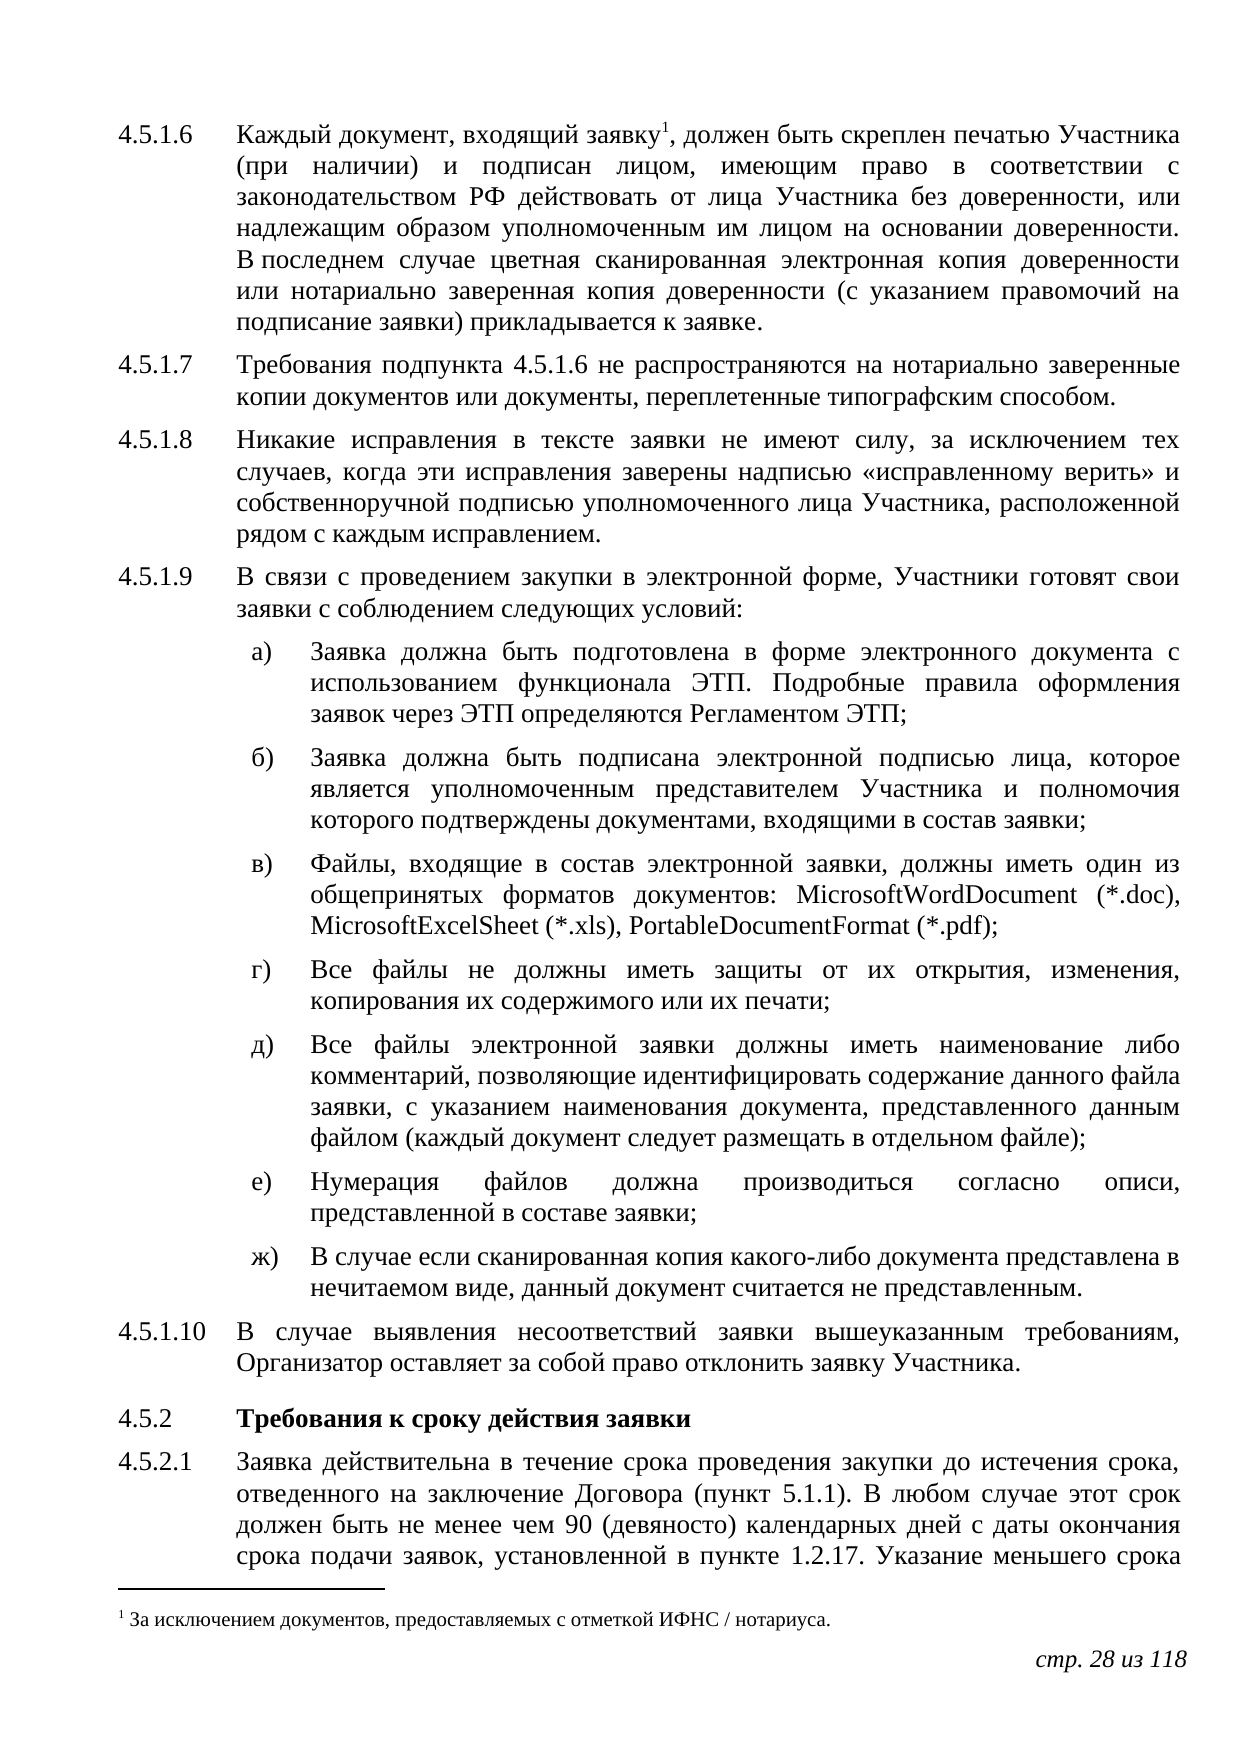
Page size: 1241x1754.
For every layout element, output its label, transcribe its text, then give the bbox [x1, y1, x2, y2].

text Требования подпункта 4.5.1.6 не распространяются на нотариально заверенные копии документов или документы, переплетенные типографским способом. [118, 349, 1181, 411]
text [118, 1446, 1181, 1570]
text Файлы, входящие в состав электронной заявки, должны иметь один из общепринятых форматов документов: MicrosoftWordDocument (*.doc), MicrosoftExcelSheet (*.xls), PortableDocumentFormat (*.pdf); [251, 847, 1181, 941]
list В случае выявления несоответствий заявки вышеуказанным требованиям, Организатор оставляет за собой право отклонить заявку Участника. [118, 1314, 1181, 1377]
list Каждый документ, входящий заявку, должен быть скреплен печатью Участника (при наличии) и подписан лицом, имеющим право в соответствии с законодательством РФ действовать от лица Участника без доверенности, или надлежащим образом уполномоченным им лицом на основании доверенности. В последнем случае цветная сканированная электронная копия доверенности или нотариально заверенная копия доверенности (с указанием правомочий на подписание заявки) прикладывается к заявке. [118, 118, 1181, 336]
text Нумерация файлов должна производиться согласно описи, представленной в составе заявки; [251, 1165, 1181, 1227]
text Заявка должна быть подписана электронной подписью лица, которое является уполномоченным представителем Участника и полномочия которого подтверждены документами, входящими в состав заявки; [251, 741, 1181, 835]
text Заявка должна быть подготовлена в форме электронного документа с использованием функционала ЭТП. Подробные правила оформления заявок через ЭТП определяются Регламентом ЭТП; [251, 635, 1181, 729]
text Требования к сроку действия заявки [118, 1402, 1181, 1433]
text Все файлы не должны иметь защиты от их открытия, изменения, копирования их содержимого или их печати; [251, 953, 1181, 1015]
list Никакие исправления в тексте заявки не имеют силу, за исключением тех случаев, когда эти исправления заверены надписью «исправленному верить» и собственноручной подписью уполномоченного лица Участника, расположенной рядом с каждым исправлением. [118, 423, 1181, 548]
text В связи с проведением закупки в электронной форме, Участники готовят свои заявки с соблюдением следующих условий: [118, 561, 1181, 623]
text Все файлы электронной заявки должны иметь наименование либо комментарий, позволяющие идентифицировать содержание данного файла заявки, с указанием наименования документа, представленного данным файлом (каждый документ следует размещать в отдельном файле); [251, 1028, 1181, 1152]
text В случае если сканированная копия какого-либо документа представлена в нечитаемом виде, данный документ считается не представленным. [251, 1240, 1181, 1302]
